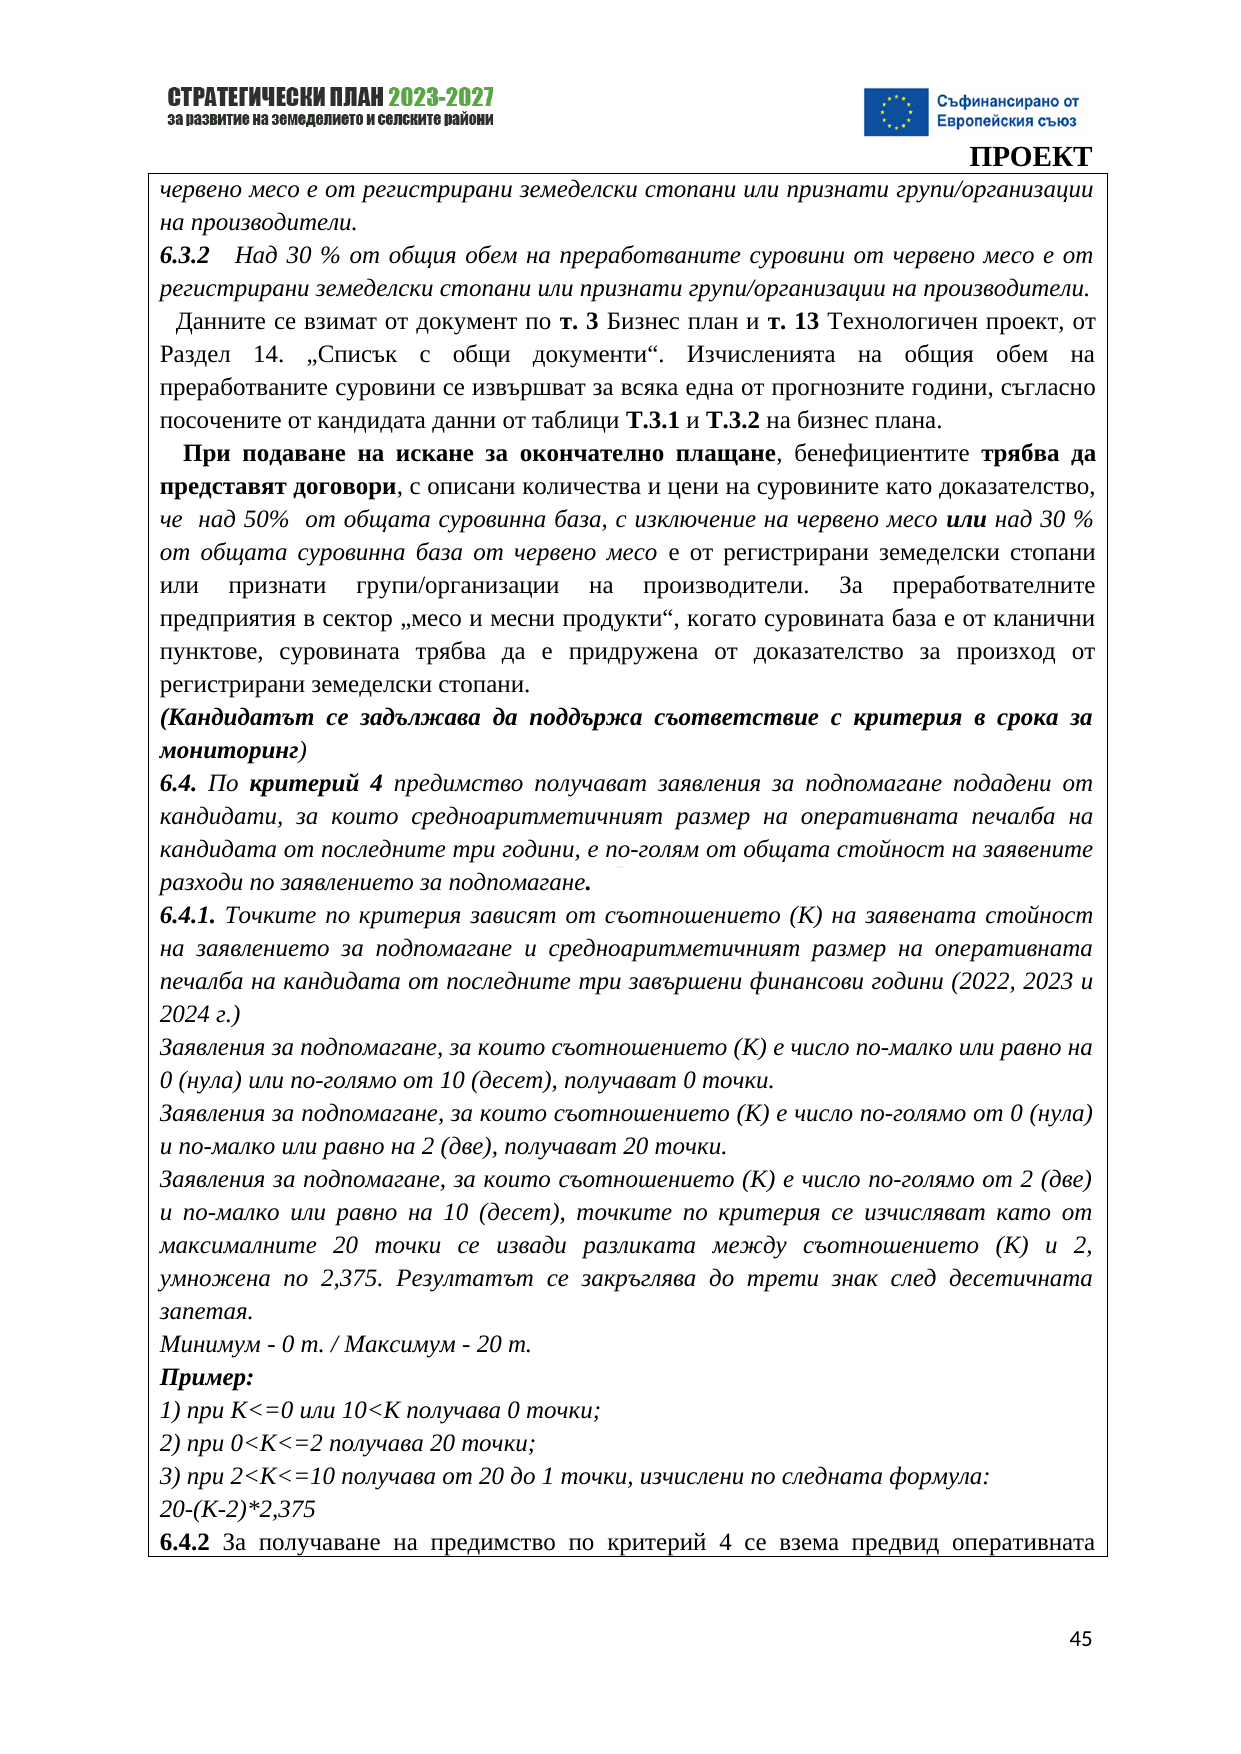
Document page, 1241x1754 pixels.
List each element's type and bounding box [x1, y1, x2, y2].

picture [166, 73, 494, 139]
picture [861, 85, 1093, 139]
table_header [149, 174, 1107, 1556]
